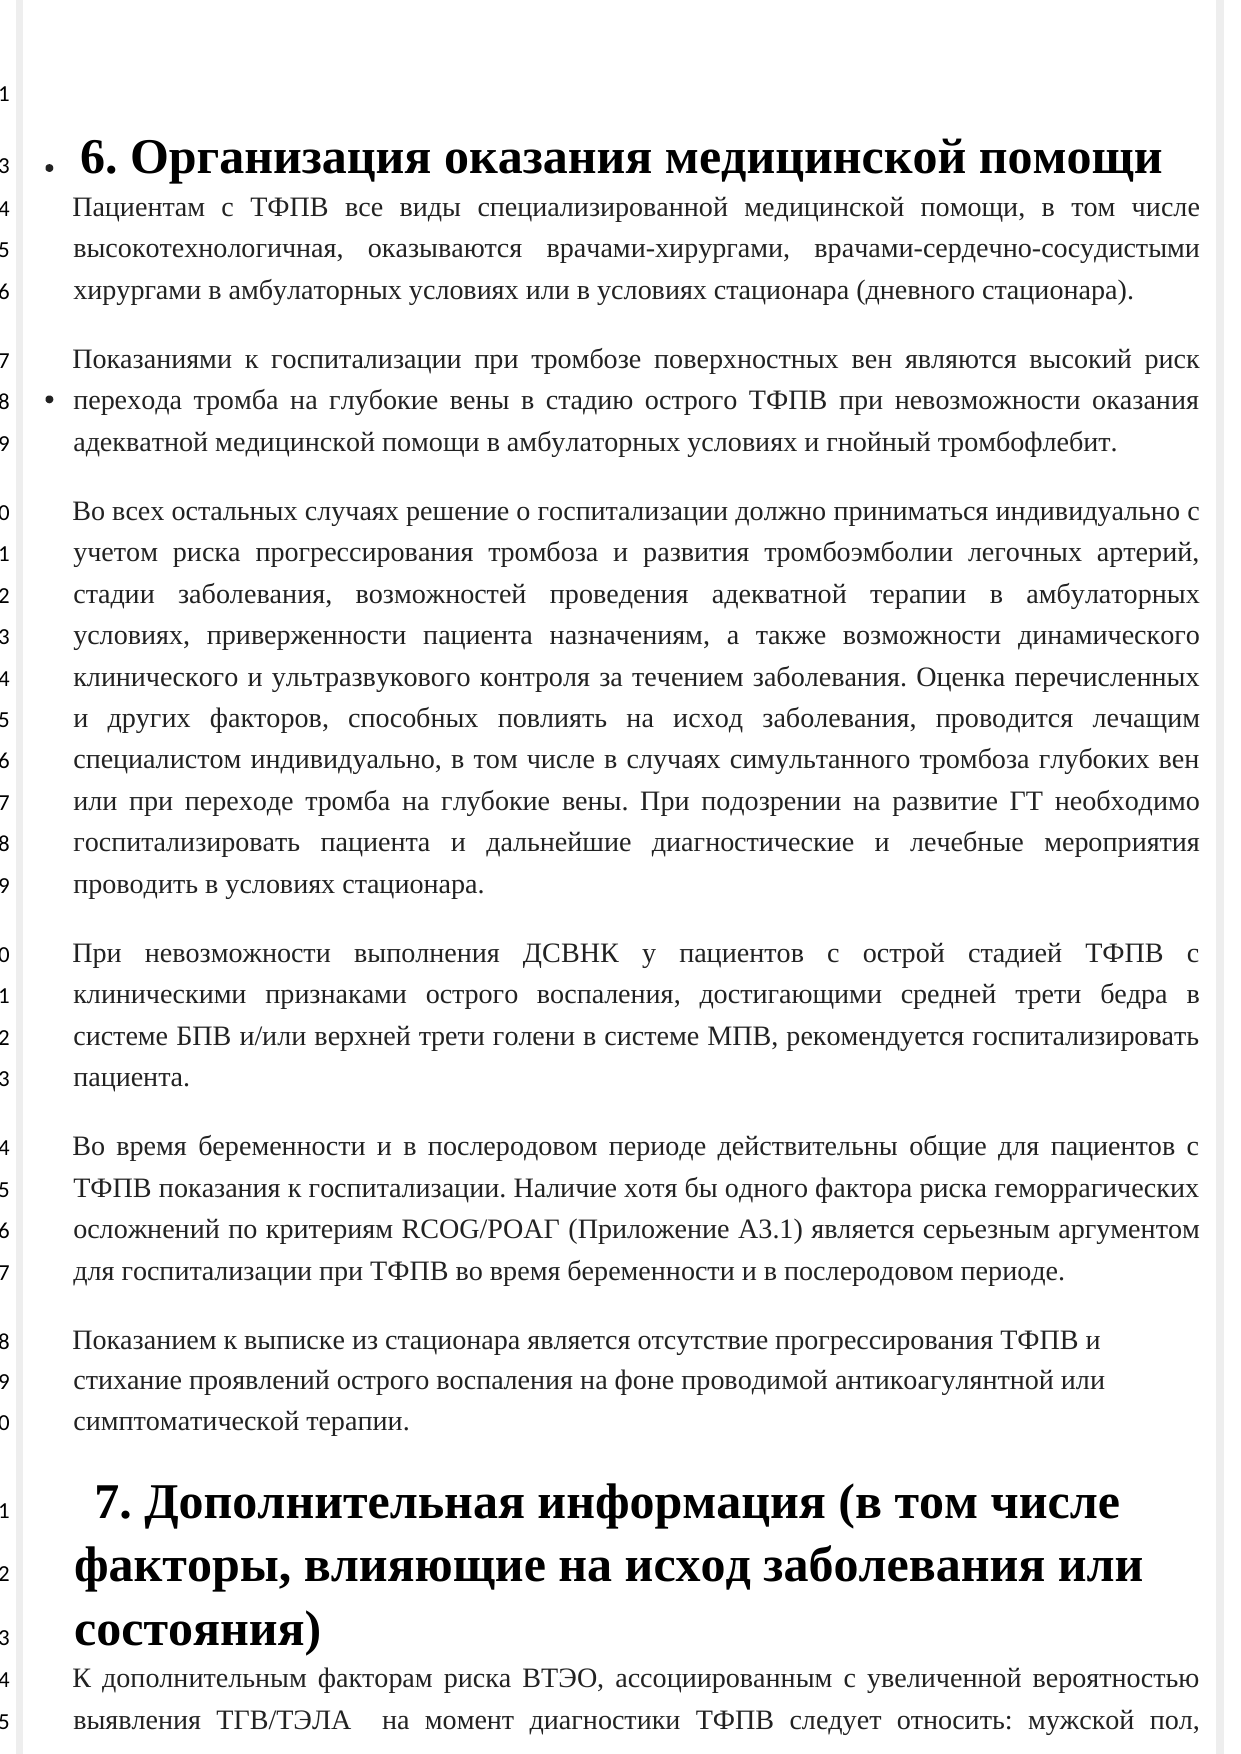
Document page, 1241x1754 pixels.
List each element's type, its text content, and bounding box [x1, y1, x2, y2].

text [39, 1662, 1201, 1735]
subtitle 6. Организация оказания медицинской помощи [80, 127, 1201, 184]
text При невозможности выполнения ДСВНК у пациентов с острой стадией ТФПВ с клиническими признаками острого воспаления, достигающими средней трети бедра в системе БПВ и/или верхней трети голени в системе МПВ, рекомендуется госпитализировать пациента. [39, 936, 1201, 1093]
subtitle 7. Дополнительная информация (в том числе факторы, влияющие на исход заболевания или состояния) [41, 1472, 1201, 1656]
text Показанием к выписке из стационара является отсутствие прогрессирования ТФПВ и стихание проявлений острого воспаления на фоне проводимой антикоагулянтной или симптоматической терапии. [39, 1323, 1202, 1436]
text Показаниями к госпитализации при тромбозе поверхностных вен являются высокий риск перехода тромба на глубокие вены в стадию острого ТФПВ при невозможности оказания адекватной медицинской помощи в амбулаторных условиях и гнойный тромбофлебит. [39, 342, 1201, 457]
text Пациентам с ТФПВ все виды специализированной медицинской помощи, в том числе высокотехнологичная, оказываются врачами-хирургами, врачами-сердечно-сосудистыми хирургами в амбулаторных условиях или в условиях стационара (дневного стационара). [39, 190, 1201, 305]
text Во всех остальных случаях решение о госпитализации должно приниматься индивидуально с учетом риска прогрессирования тромбоза и развития тромбоэмболии легочных артерий, стадии заболевания, возможностей проведения адекватной терапии в амбулаторных условиях, приверженности пациента назначениям, а также возможности динамического клинического и ультразвукового контроля за течением заболевания. Оценка перечисленных и других факторов, способных повлиять на исход заболевания, проводится лечащим специалистом индивидуально, в том числе в случаях симультанного тромбоза глубоких вен или при переходе тромба на глубокие вены. При подозрении на развитие ГТ необходимо госпитализировать пациента и дальнейшие диагностические и лечебные мероприятия проводить в условиях стационара. [39, 494, 1201, 899]
text Во время беременности и в послеродовом периоде действительны общие для пациентов с ТФПВ показания к госпитализации. Наличие хотя бы одного фактора риска геморрагических осложнений по критериям RCOG/РОАГ (Приложение А3.1) является серьезным аргументом для госпитализации при ТФПВ во время беременности и в послеродовом периоде. [39, 1129, 1201, 1286]
